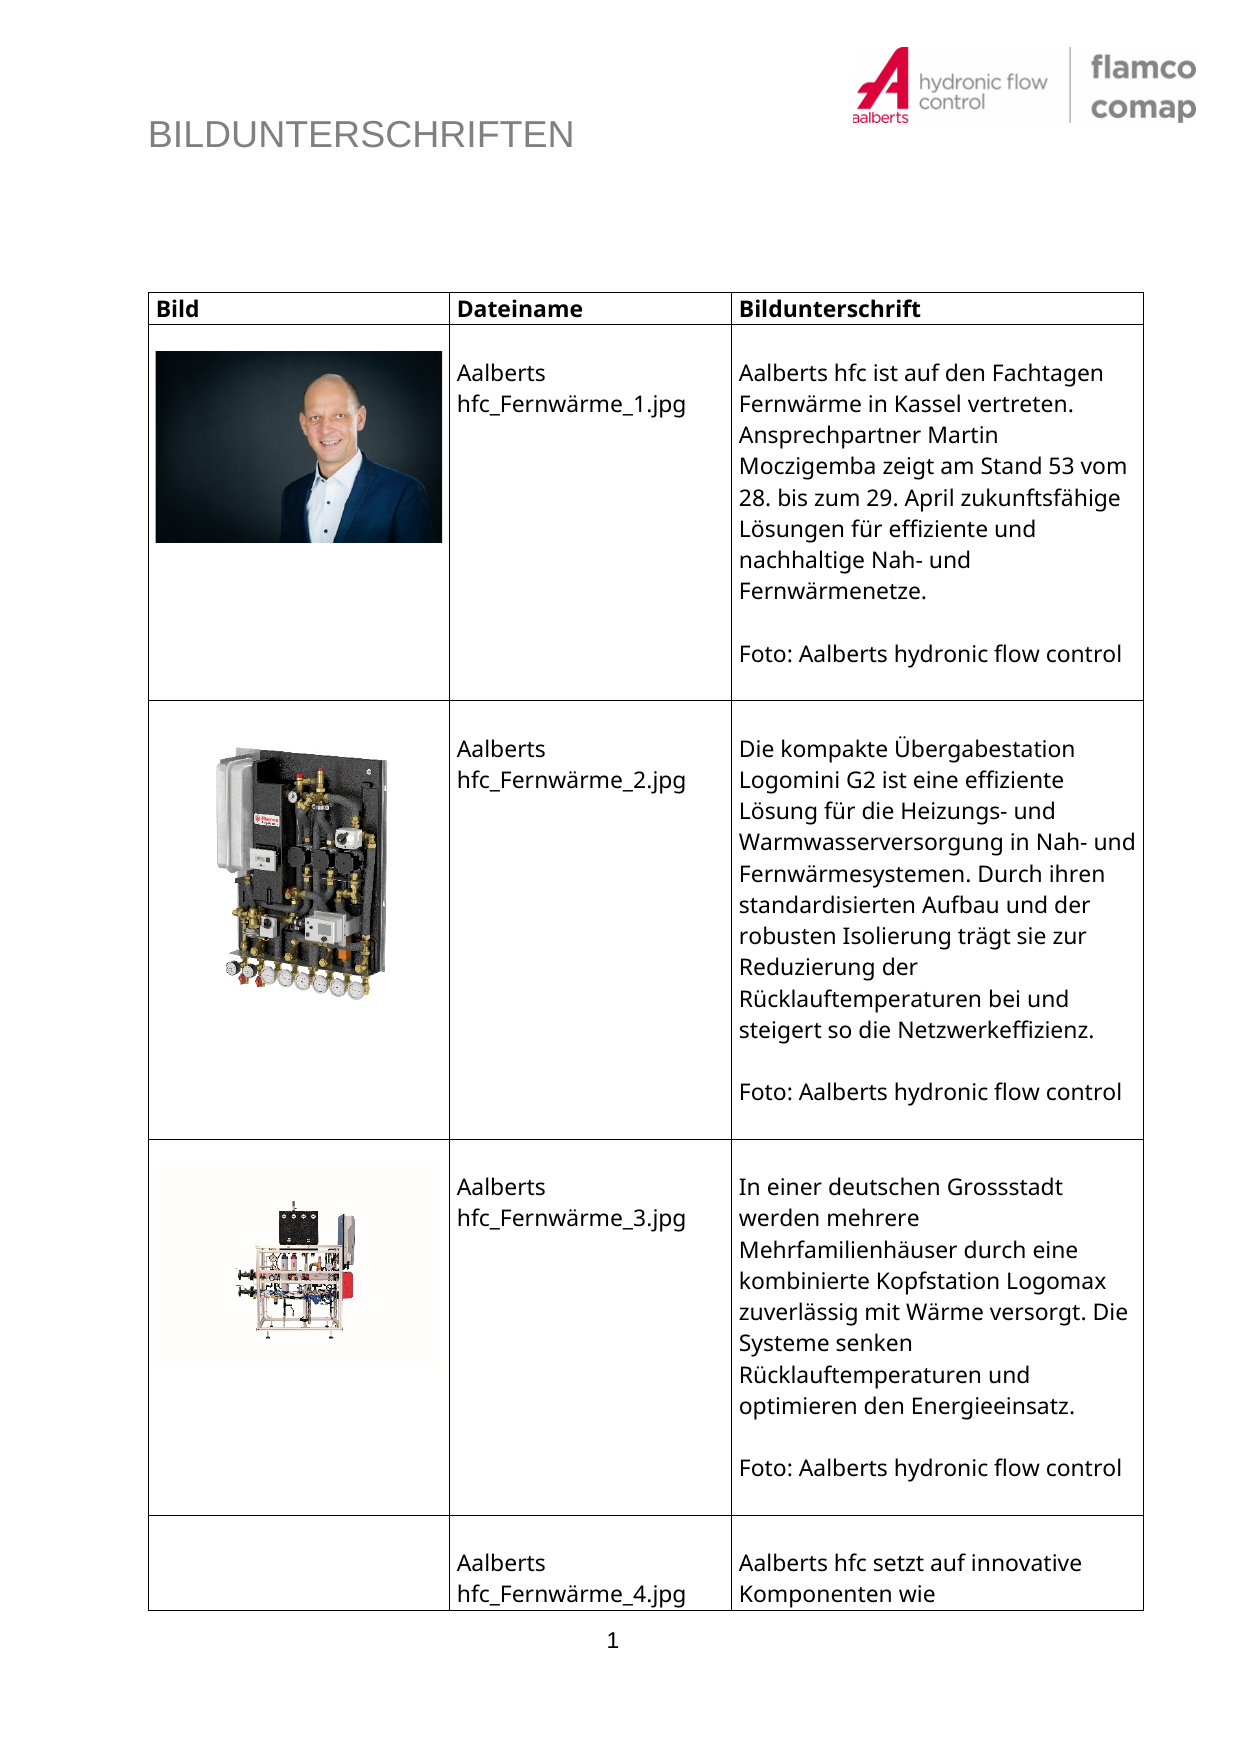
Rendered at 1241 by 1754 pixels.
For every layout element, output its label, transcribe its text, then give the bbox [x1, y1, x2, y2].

picture [155, 727, 443, 1015]
table_cell Die kompakte Übergabestation Logomini G2 ist eine effiziente Lösung für die Heizungs- und Warmwasserversorgung in Nah- und Fernwärmesystemen. Durch ihren standardisierten Aufbau und der robusten Isolierung trägt sie zur Reduzierung der Rücklauftemperaturen bei und steigert so die Netzwerkeffizienz. Foto: Aalberts hydronic flow control [732, 701, 1143, 1139]
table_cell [450, 1516, 731, 1610]
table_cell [732, 1516, 1143, 1610]
table_cell [149, 325, 449, 700]
table_cell [149, 1516, 449, 1610]
table_cell In einer deutschen Grossstadt werden mehrere Mehrfamilienhäuser durch eine kombinierte Kopfstation Logomax zuverlässig mit Wärme versorgt. Die Systeme senken Rücklauftemperaturen und optimieren den Energieeinsatz. Foto: Aalberts hydronic flow control [732, 1140, 1143, 1515]
table_cell [149, 701, 449, 1139]
table_cell [149, 1140, 449, 1515]
picture [852, 47, 1196, 123]
table_cell Aalberts hfc_Fernwärme_1.jpg [450, 325, 731, 700]
table_header Dateiname [450, 293, 731, 324]
table_cell Aalberts hfc_Fernwärme_3.jpg [450, 1140, 731, 1515]
table_cell Aalberts hfc_Fernwärme_2.jpg [450, 701, 731, 1139]
table_header Bildunterschrift [732, 293, 1143, 324]
table_cell Aalberts hfc ist auf den Fachtagen Fernwärme in Kassel vertreten. Ansprechpartner Martin Moczigemba zeigt am Stand 53 vom 28. bis zum 29. April zukunftsfähige Lösungen für effiziente und nachhaltige Nah- und Fernwärmenetze. Foto: Aalberts hydronic flow control [732, 325, 1143, 700]
picture [155, 351, 443, 543]
table_header Bild [149, 293, 449, 324]
picture [155, 1166, 443, 1369]
